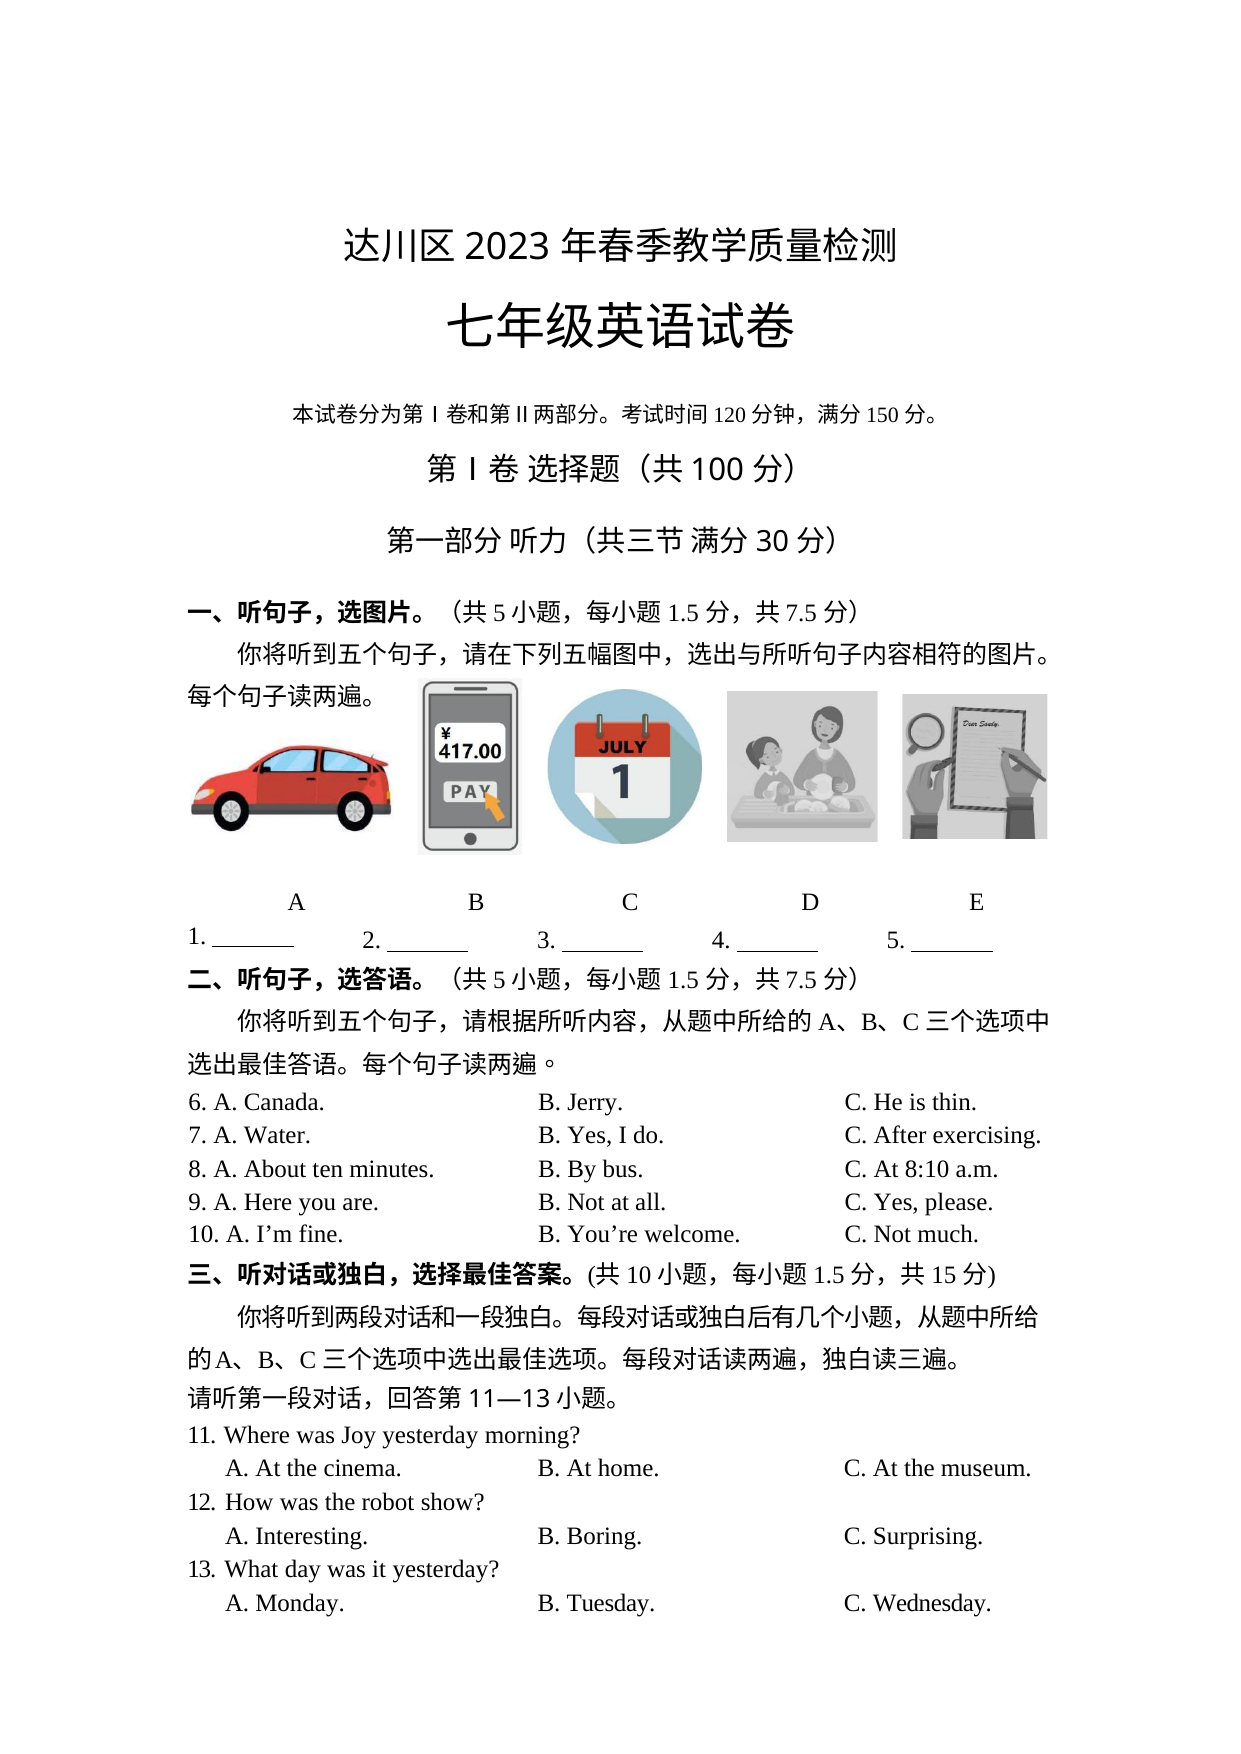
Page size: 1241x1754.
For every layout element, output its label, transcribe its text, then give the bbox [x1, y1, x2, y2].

text 二、听句子，选答语。（共 5 小题，每小题 1.5 分，共 7.5 分） [187, 959, 1078, 996]
table_header B. Jerry. [485, 1088, 791, 1118]
text 2. [362, 926, 472, 954]
list How was the robot show? [187, 1487, 1078, 1516]
table_header 6. A. Canada. [183, 1088, 485, 1118]
table_cell C. At 8:10 a.m. [791, 1152, 1045, 1186]
text A. Monday. B. Tuesday. C. Wednesday. [225, 1588, 1078, 1617]
table_cell B. Yes, I do. [485, 1119, 791, 1152]
text 达川区 2023 年春季教学质量检测 [194, 216, 1047, 270]
list What day was it yesterday? [187, 1554, 1078, 1583]
table_cell 9. A. Here you are. [183, 1186, 485, 1219]
picture [547, 713, 702, 844]
picture [417, 713, 523, 855]
table_cell B. You’re welcome. [485, 1219, 791, 1250]
table_cell 8. A. About ten minutes. [183, 1152, 485, 1186]
table_cell C. Not much. [791, 1219, 1045, 1250]
text A. Interesting. B. Boring. C. Surprising. [225, 1521, 1078, 1549]
picture [190, 738, 395, 838]
list Where was Joy yesterday morning? [187, 1420, 1078, 1448]
text 1. [187, 921, 297, 950]
picture [902, 713, 1048, 839]
text 3. [537, 926, 647, 954]
text 请听第一段对话，回答第 11—13 小题。 [187, 1382, 1078, 1414]
table_header C. He is thin. [791, 1088, 1045, 1118]
text 4. [712, 926, 822, 954]
text A B C D E [194, 887, 1078, 916]
table_cell B. Not at all. [485, 1186, 791, 1219]
text 5. [886, 926, 1078, 954]
subtitle 第Ⅰ卷 选择题（共 100 分） [194, 444, 1047, 489]
subtitle 第一部分 听力（共三节 满分 30 分） [194, 518, 1047, 560]
table_cell C. After exercising. [791, 1119, 1045, 1152]
text 你将听到五个句子，请根据所听内容，从题中所给的 A、B、C 三个选项中选出最佳答语。每个句子读两遍。 [187, 1002, 1059, 1081]
text 三、听对话或独白，选择最佳答案。(共 10 小题，每小题 1.5 分，共 15 分) [187, 1255, 1078, 1291]
text 七年级英语试卷 [194, 287, 1046, 359]
text 本试卷分为第Ⅰ卷和第Ⅱ两部分。考试时间 120 分钟，满分 150 分。 [194, 397, 1047, 429]
picture [727, 713, 878, 842]
table_cell 7. A. Water. [183, 1119, 485, 1152]
table_cell C. Yes, please. [791, 1186, 1045, 1219]
table_cell 10. A. I’m fine. [183, 1219, 485, 1250]
text 一、听句子，选图片。（共 5 小题，每小题 1.5 分，共 7.5 分） [187, 592, 1078, 628]
text 你将听到两段对话和一段独白。每段对话或独白后有几个小题，从题中所给的 A、B、C 三个选项中选出最佳选项。每段对话读两遍，独白读三遍。 [187, 1297, 1053, 1376]
text A. At the cinema. B. At home. C. At the museum. [225, 1453, 1078, 1482]
text 你将听到五个句子，请在下列五幅图中，选出与所听句子内容相符的图片。每个句子读两遍。 [187, 634, 1062, 713]
table_cell B. By bus. [485, 1152, 791, 1186]
